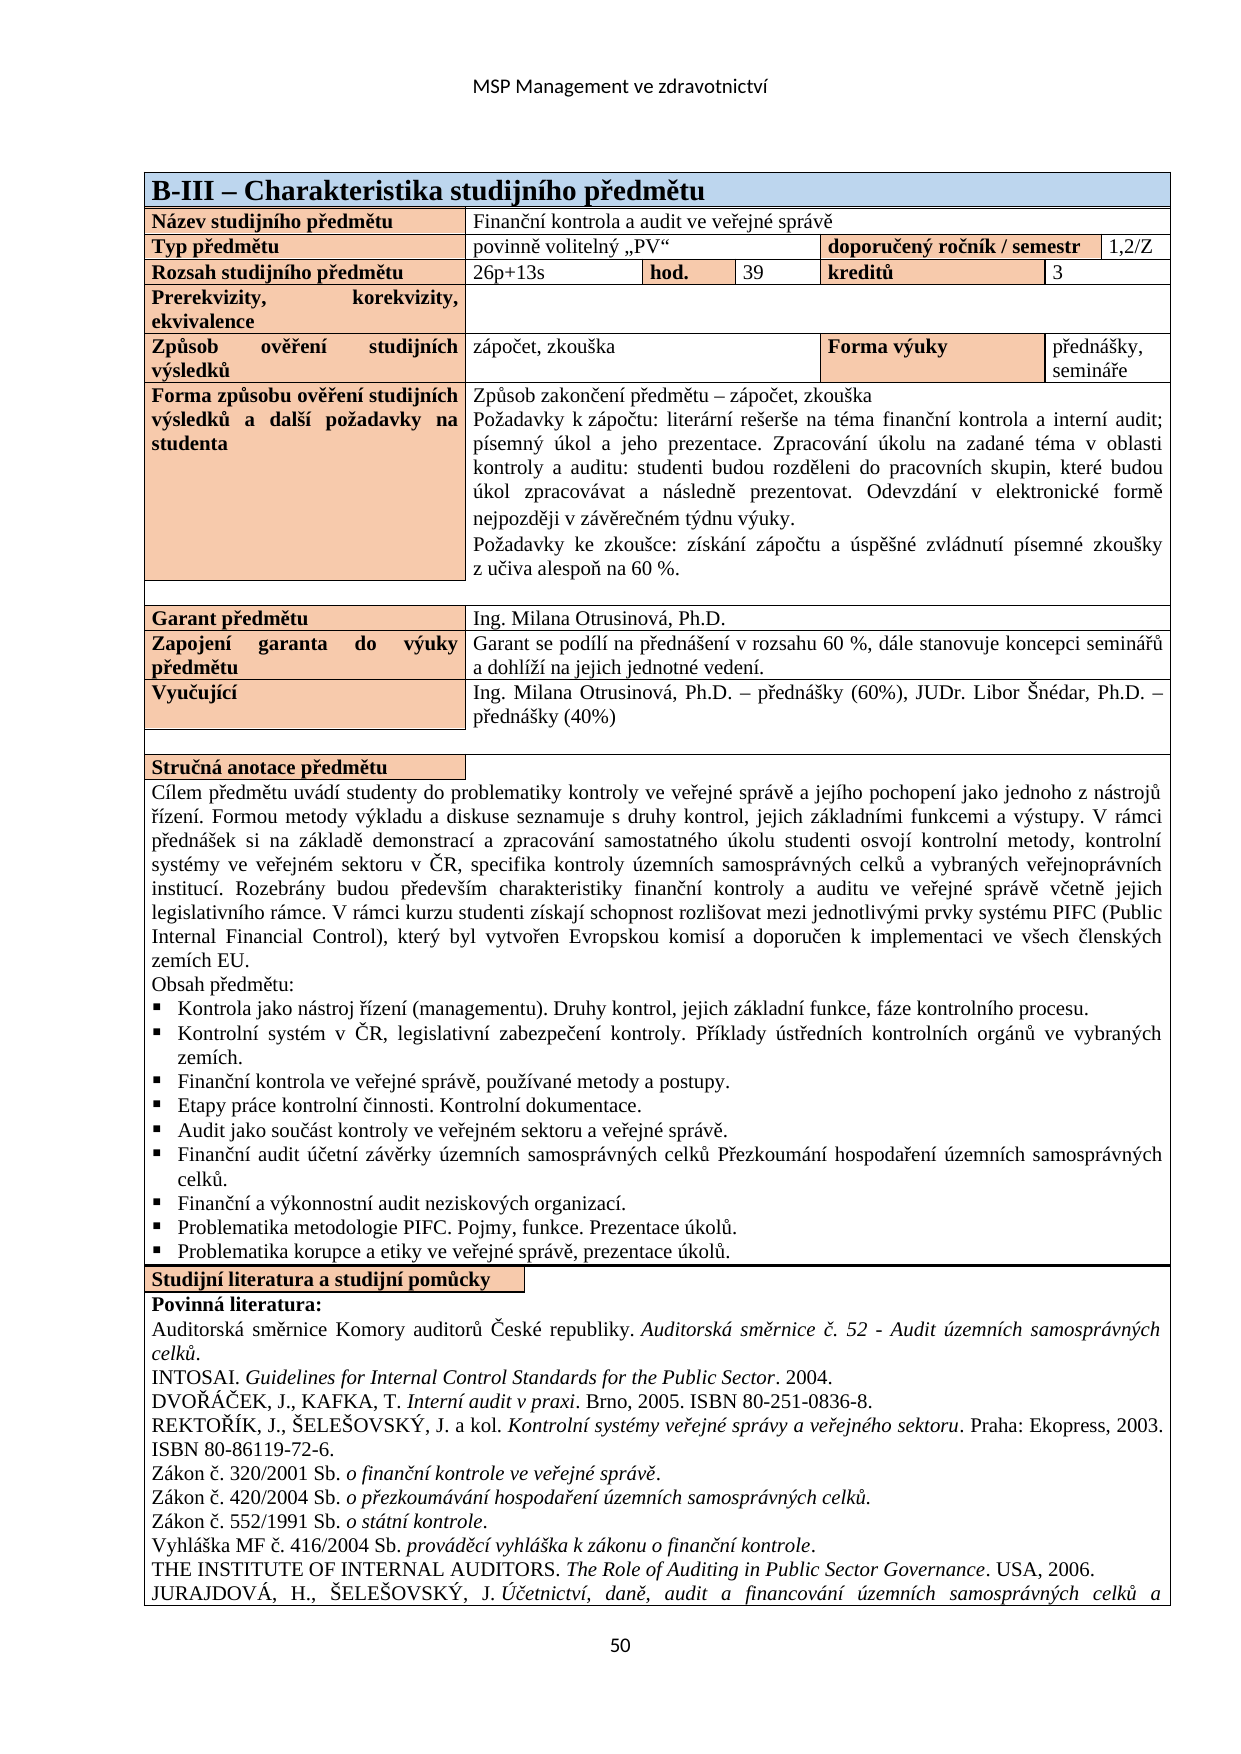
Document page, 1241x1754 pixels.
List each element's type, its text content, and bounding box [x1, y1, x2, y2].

table_cell 3 [1046, 260, 1170, 284]
table_cell Způsob ověření studijních výsledků [145, 334, 465, 382]
table_cell Ing. Milana Otrusinová, Ph.D. [466, 606, 1170, 630]
table_cell Studijní literatura a studijní pomůcky [145, 1267, 524, 1291]
table_cell 26p+13s [466, 260, 642, 284]
table_cell doporučený ročník / semestr [821, 235, 1101, 258]
table_cell Finanční kontrola a audit ve veřejné správě [466, 209, 1170, 233]
table_cell [525, 1267, 1170, 1291]
table_header B-III – Charakteristika studijního předmětu [145, 173, 1170, 206]
table_cell Cílem předmětu uvádí studenty do problematiky kontroly ve veřejné správě a jejího pochopení jako jednoho z nástrojů řízení. Formou metody výkladu a diskuse seznamuje s druhy kontrol, jejich základními funkcemi a výstupy. V rámci přednášek si na základě demonstrací a zpracování samostatného úkolu studenti osvojí kontrolní metody, kontrolní systémy ve veřejném sektoru v ČR, specifika kontroly územních samosprávných celků a vybraných veřejnoprávních institucí. Rozebrány budou především charakteristiky finanční kontroly a auditu ve veřejné správě včetně jejich legislativního rámce. V rámci kurzu studenti získají schopnost rozlišovat mezi jednotlivými prvky systému PIFC (Public Internal Financial Control), který byl vytvořen Evropskou komisí a doporučen k implementaci ve všech členských zemích EU. Obsah předmětu: Kontrola jako nástroj řízení (managementu). Druhy kontrol, jejich základní funkce, fáze kontrolního procesu. Kontrolní systém v ČR, legislativní zabezpečení kontroly. Příklady ústředních kontrolních orgánů ve vybraných zemích. Finanční kontrola ve veřejné správě, používané metody a postupy. Etapy práce kontrolní činnosti. Kontrolní dokumentace. Audit jako součást kontroly ve veřejném sektoru a veřejné správě. Finanční audit účetní závěrky územních samosprávných celků Přezkoumání hospodaření územních samosprávných celků. Finanční a výkonnostní audit neziskových organizací. Problematika metodologie PIFC. Pojmy, funkce. Prezentace úkolů. Problematika korupce a etiky ve veřejné správě, prezentace úkolů. [145, 779, 1170, 1264]
table_cell kreditů [821, 260, 1044, 284]
table_cell Garant předmětu [145, 606, 465, 630]
table_cell 1,2/Z [1102, 235, 1170, 258]
table_cell [145, 580, 1170, 605]
table_cell zápočet, zkouška [466, 334, 820, 382]
table_cell Rozsah studijního předmětu [145, 260, 465, 284]
table_cell Garant se podílí na přednášení v rozsahu 60 %, dále stanovuje koncepci seminářů a dohlíží na jejich jednotné vedení. [466, 631, 1170, 679]
table_cell povinně volitelný „PV“ [466, 235, 820, 258]
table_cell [145, 1291, 1170, 1605]
table_cell Stručná anotace předmětu [145, 755, 465, 779]
table_cell Vyučující [145, 680, 465, 728]
table_cell [466, 285, 1170, 333]
table_cell Forma způsobu ověření studijních výsledků a další požadavky na studenta [145, 383, 465, 580]
table_cell Zapojení garanta do výuky předmětu [145, 631, 465, 679]
table_cell Ing. Milana Otrusinová, Ph.D. – přednášky (60%), JUDr. Libor Šnédar, Ph.D. – přednášky (40%) [466, 680, 1170, 728]
table_cell přednášky, semináře [1046, 334, 1170, 382]
table_cell Typ předmětu [145, 235, 465, 258]
table_cell 39 [736, 260, 820, 284]
table_cell [145, 729, 1170, 753]
table_cell Forma výuky [821, 334, 1044, 382]
table_cell Způsob zakončení předmětu – zápočet, zkouška Požadavky k zápočtu: literární rešerše na téma finanční kontrola a interní audit; písemný úkol a jeho prezentace. Zpracování úkolu na zadané téma v oblasti kontroly a auditu: studenti budou rozděleni do pracovních skupin, které budou úkol zpracovávat a následně prezentovat. Odevzdání v elektronické formě nejpozději v závěrečném týdnu výuky. Požadavky ke zkoušce: získání zápočtu a úspěšné zvládnutí písemné zkoušky z učiva alespoň na 60 %. [466, 383, 1170, 580]
table_cell [466, 755, 1170, 779]
table_cell Název studijního předmětu [145, 209, 465, 233]
table_cell hod. [643, 260, 735, 284]
table_cell Prerekvizity, korekvizity, ekvivalence [145, 285, 465, 333]
